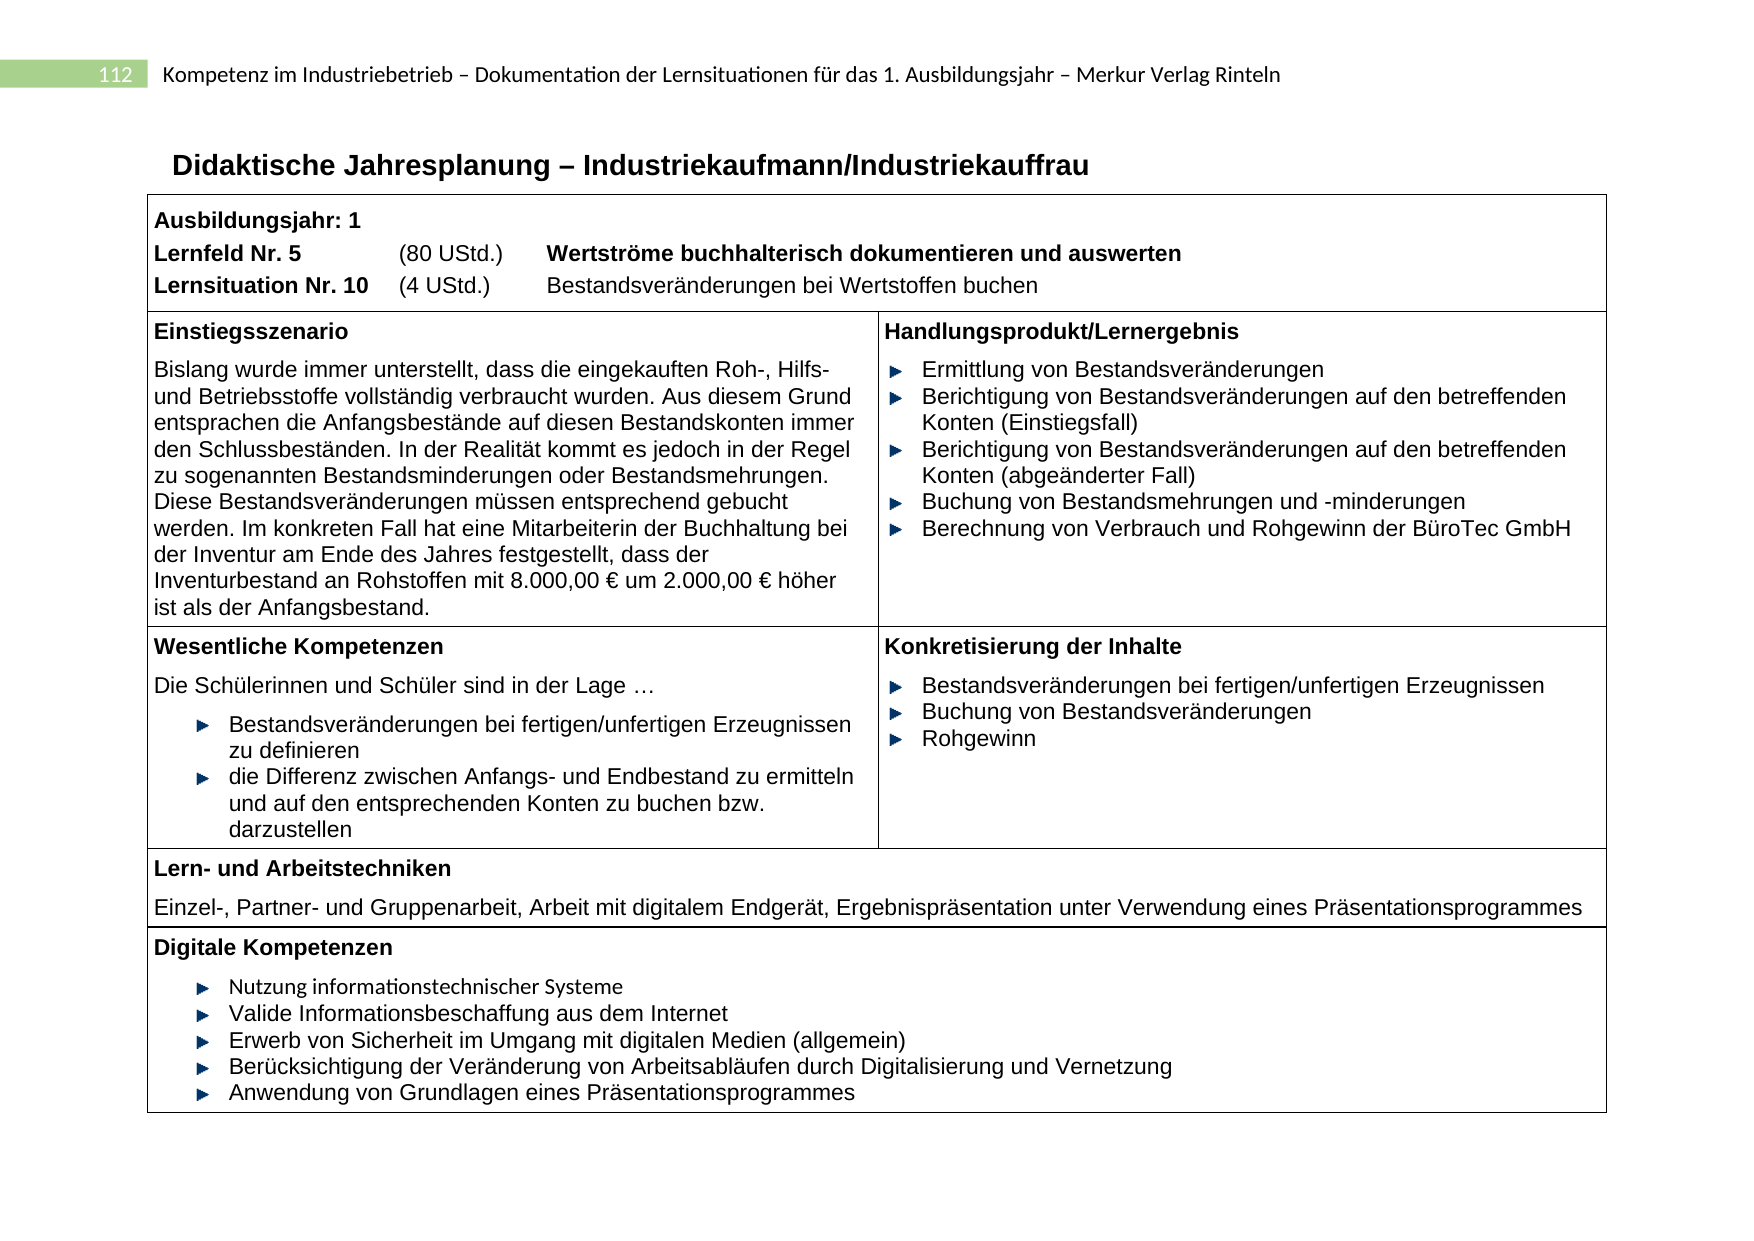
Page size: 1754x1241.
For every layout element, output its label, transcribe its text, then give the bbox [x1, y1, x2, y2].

text Didaktische Jahresplanung – Industriekaufmann/Industriekauffrau [148, 148, 1606, 181]
picture [192, 978, 209, 995]
table_cell Konkretisierung der Inhalte Bestandsveränderungen bei fertigen/unfertigen Erzeugnissen Buchung von Bestandsveränderungen Rohgewinn [879, 627, 1606, 848]
picture [885, 676, 902, 694]
picture [192, 1005, 209, 1022]
picture [885, 440, 902, 457]
table_cell Digitale Kompetenzen [148, 928, 1606, 1112]
picture [885, 361, 902, 378]
picture [192, 768, 209, 785]
table_cell Einstiegsszenario Bislang wurde immer unterstellt, dass die eingekauften Roh-, Hilfs- und Betriebsstoffe vollständig verbraucht wurden. Aus diesem Grund entsprachen die Anfangsbestände auf diesen Bestandskonten immer den Schlussbeständen. In der Realität kommt es jedoch in der Regel zu sogenannten Bestandsminderungen oder Bestandsmehrungen. Diese Bestandsveränderungen müssen entsprechend gebucht werden. Im konkreten Fall hat eine Mitarbeiterin der Buchhaltung bei der Inventur am Ende des Jahres festgestellt, dass der Inventurbestand an Rohstoffen mit 8.000,00 € um 2.000,00 € höher ist als der Anfangsbestand. [148, 312, 878, 626]
picture [192, 1084, 209, 1101]
picture [885, 387, 902, 405]
picture [192, 1058, 209, 1075]
picture [885, 519, 902, 536]
picture [885, 703, 902, 720]
picture [192, 715, 209, 732]
picture [885, 729, 902, 746]
picture [885, 493, 902, 510]
picture [192, 1031, 209, 1049]
table_cell Wesentliche Kompetenzen Die Schülerinnen und Schüler sind in der Lage … Bestandsveränderungen bei fertigen/unfertigen Erzeugnissen zu definieren die Differenz zwischen Anfangs- und Endbestand zu ermitteln und auf den entsprechenden Konten zu buchen bzw. darzustellen [148, 627, 878, 848]
table_header Ausbildungsjahr: 1 Lernfeld Nr. 5 (80 UStd.) Wertströme buchhalterisch dokumentieren und auswerten Lernsituation Nr. 10 (4 UStd.) Bestandsveränderungen bei Wertstoffen buchen [148, 195, 1606, 311]
table_cell Handlungsprodukt/Lernergebnis Ermittlung von Bestandsveränderungen Berichtigung von Bestandsveränderungen auf den betreffenden Konten (Einstiegsfall) Berichtigung von Bestandsveränderungen auf den betreffenden Konten (abgeänderter Fall) Buchung von Bestandsmehrungen und -minderungen Berechnung von Verbrauch und Rohgewinn der BüroTec GmbH [879, 312, 1606, 626]
table_cell Lern- und Arbeitstechniken Einzel-, Partner- und Gruppenarbeit, Arbeit mit digitalem Endgerät, Ergebnispräsentation unter Verwendung eines Präsentationsprogrammes [148, 849, 1606, 926]
